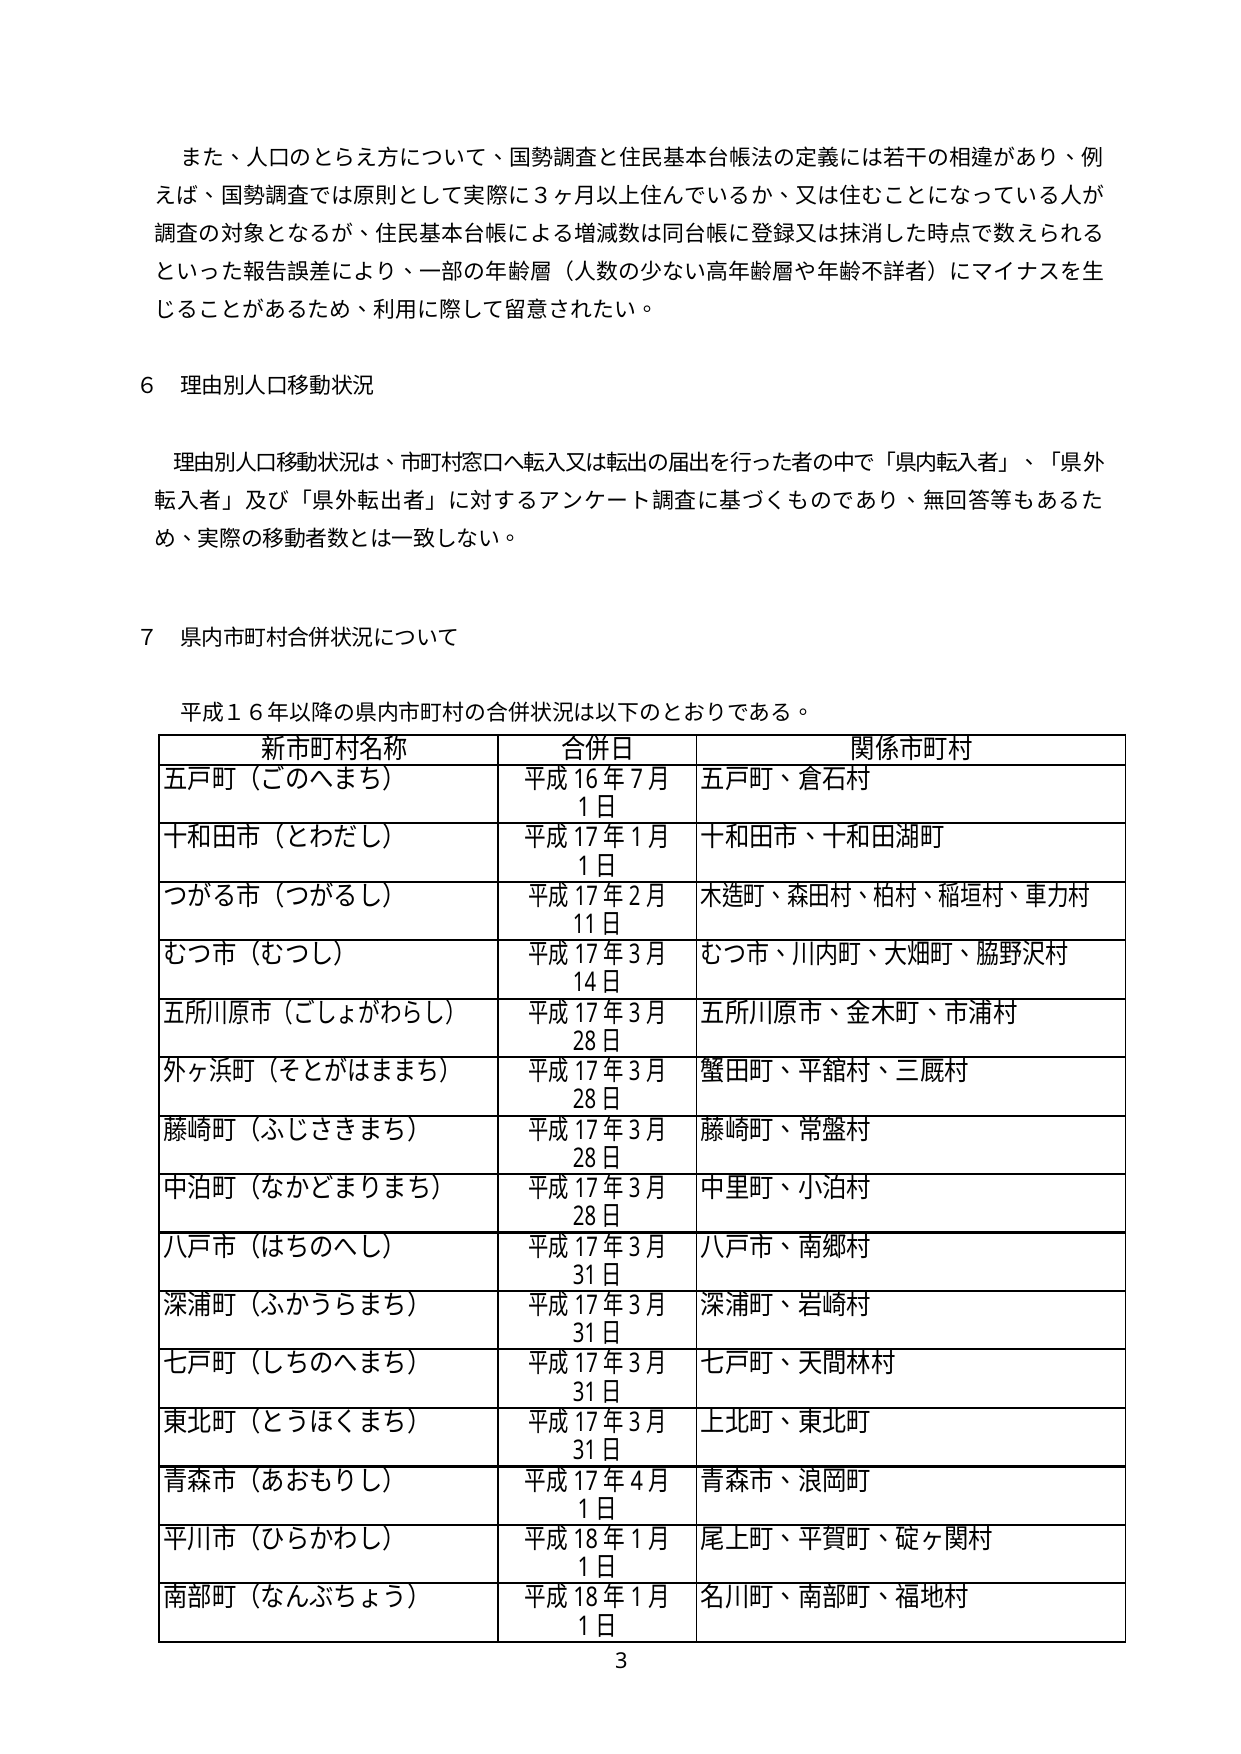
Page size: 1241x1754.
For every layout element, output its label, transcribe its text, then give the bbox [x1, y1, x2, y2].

table_cell 十和田市（とわだし） [160, 824, 497, 881]
table_cell 平成18年1月1日 [499, 1584, 696, 1641]
table_cell 平成17年4月1日 [499, 1468, 696, 1524]
text また、人口のとらえ方について、国勢調査と住民基本台帳法の定義には若干の相違があり、例えば、国勢調査では原則として実際に３ヶ月以上住んでいるか、又は住むことになっている人が調査の対象となるが、住民基本台帳による増減数は同台帳に登録又は抹消した時点で数えられるといった報告誤差により、一部の年齢層（人数の少ない高年齢層や年齢不詳者）にマイナスを生じることがあるため、利用に際して留意されたい。 [154, 142, 1105, 324]
table_cell 平成17年3月28日 [499, 1175, 696, 1231]
table_cell 中里町、小泊村 [697, 1175, 1125, 1231]
text ６ 理由別人口移動状況 [136, 370, 1159, 400]
table_cell 八戸市（はちのへし） [160, 1234, 497, 1290]
table_cell 八戸市、南郷村 [697, 1234, 1125, 1290]
table_cell 尾上町、平賀町、碇ヶ関村 [697, 1526, 1125, 1582]
table_cell 外ヶ浜町（そとがはままち） [160, 1058, 497, 1114]
table_cell 木造町、森田村、柏村、稲垣村、車力村 [697, 883, 1125, 939]
table_header 新市町村名称 [160, 736, 497, 764]
table_cell 藤崎町（ふじさきまち） [160, 1117, 497, 1173]
table_cell 蟹田町、平舘村、三厩村 [697, 1058, 1125, 1114]
table_cell 五所川原市、金木町、市浦村 [697, 1000, 1125, 1056]
table_cell 藤崎町、常盤村 [697, 1117, 1125, 1173]
table_cell 東北町（とうほくまち） [160, 1409, 497, 1465]
table_header 関係市町村 [697, 736, 1125, 764]
text ７ 県内市町村合併状況について [136, 621, 1159, 651]
table_cell 平成17年3月31日 [499, 1350, 696, 1407]
table_cell 名川町、南部町、福地村 [697, 1584, 1125, 1641]
text 平成１６年以降の県内市町村の合併状況は以下のとおりである。 [180, 697, 1159, 727]
table_cell 平成17年3月31日 [499, 1292, 696, 1348]
table_cell 平成17年3月14日 [499, 941, 696, 997]
table_cell 青森市、浪岡町 [697, 1468, 1125, 1524]
table_cell 平成17年3月28日 [499, 1117, 696, 1173]
table_cell 平川市（ひらかわし） [160, 1526, 497, 1582]
table_header 合併日 [499, 736, 696, 764]
table_cell むつ市（むつし） [160, 941, 497, 997]
table_cell 深浦町（ふかうらまち） [160, 1292, 497, 1348]
table_cell 十和田市、十和田湖町 [697, 824, 1125, 881]
table_cell 平成17年3月28日 [499, 1000, 696, 1056]
table_cell 上北町、東北町 [697, 1409, 1125, 1465]
table_cell 平成18年1月1日 [499, 1526, 696, 1582]
table_cell 深浦町、岩崎村 [697, 1292, 1125, 1348]
table_cell 平成17年3月31日 [499, 1409, 696, 1465]
table_cell 五戸町、倉石村 [697, 766, 1125, 822]
table_cell 平成16年7月1日 [499, 766, 696, 822]
table_cell つがる市（つがるし） [160, 883, 497, 939]
table_cell むつ市、川内町、大畑町、脇野沢村 [697, 941, 1125, 997]
table_cell 平成17年1月1日 [499, 824, 696, 881]
text 理由別人口移動状況は、市町村窓口へ転入又は転出の届出を行った者の中で「県内転入者」、「県外転入者」及び「県外転出者」に対するアンケート調査に基づくものであり、無回答等もあるため、実際の移動者数とは一致しない。 [154, 446, 1105, 552]
table_cell 七戸町、天間林村 [697, 1350, 1125, 1407]
table_cell 中泊町（なかどまりまち） [160, 1175, 497, 1231]
table_cell 南部町（なんぶちょう） [160, 1584, 497, 1641]
table_cell 七戸町（しちのへまち） [160, 1350, 497, 1407]
table_cell 平成17年2月11日 [499, 883, 696, 939]
table_cell 五所川原市（ごしょがわらし） [160, 1000, 497, 1056]
table_cell 平成17年3月28日 [499, 1058, 696, 1114]
table_cell 青森市（あおもりし） [160, 1468, 497, 1524]
table_cell 五戸町（ごのへまち） [160, 766, 497, 822]
table_cell 平成17年3月31日 [499, 1234, 696, 1290]
